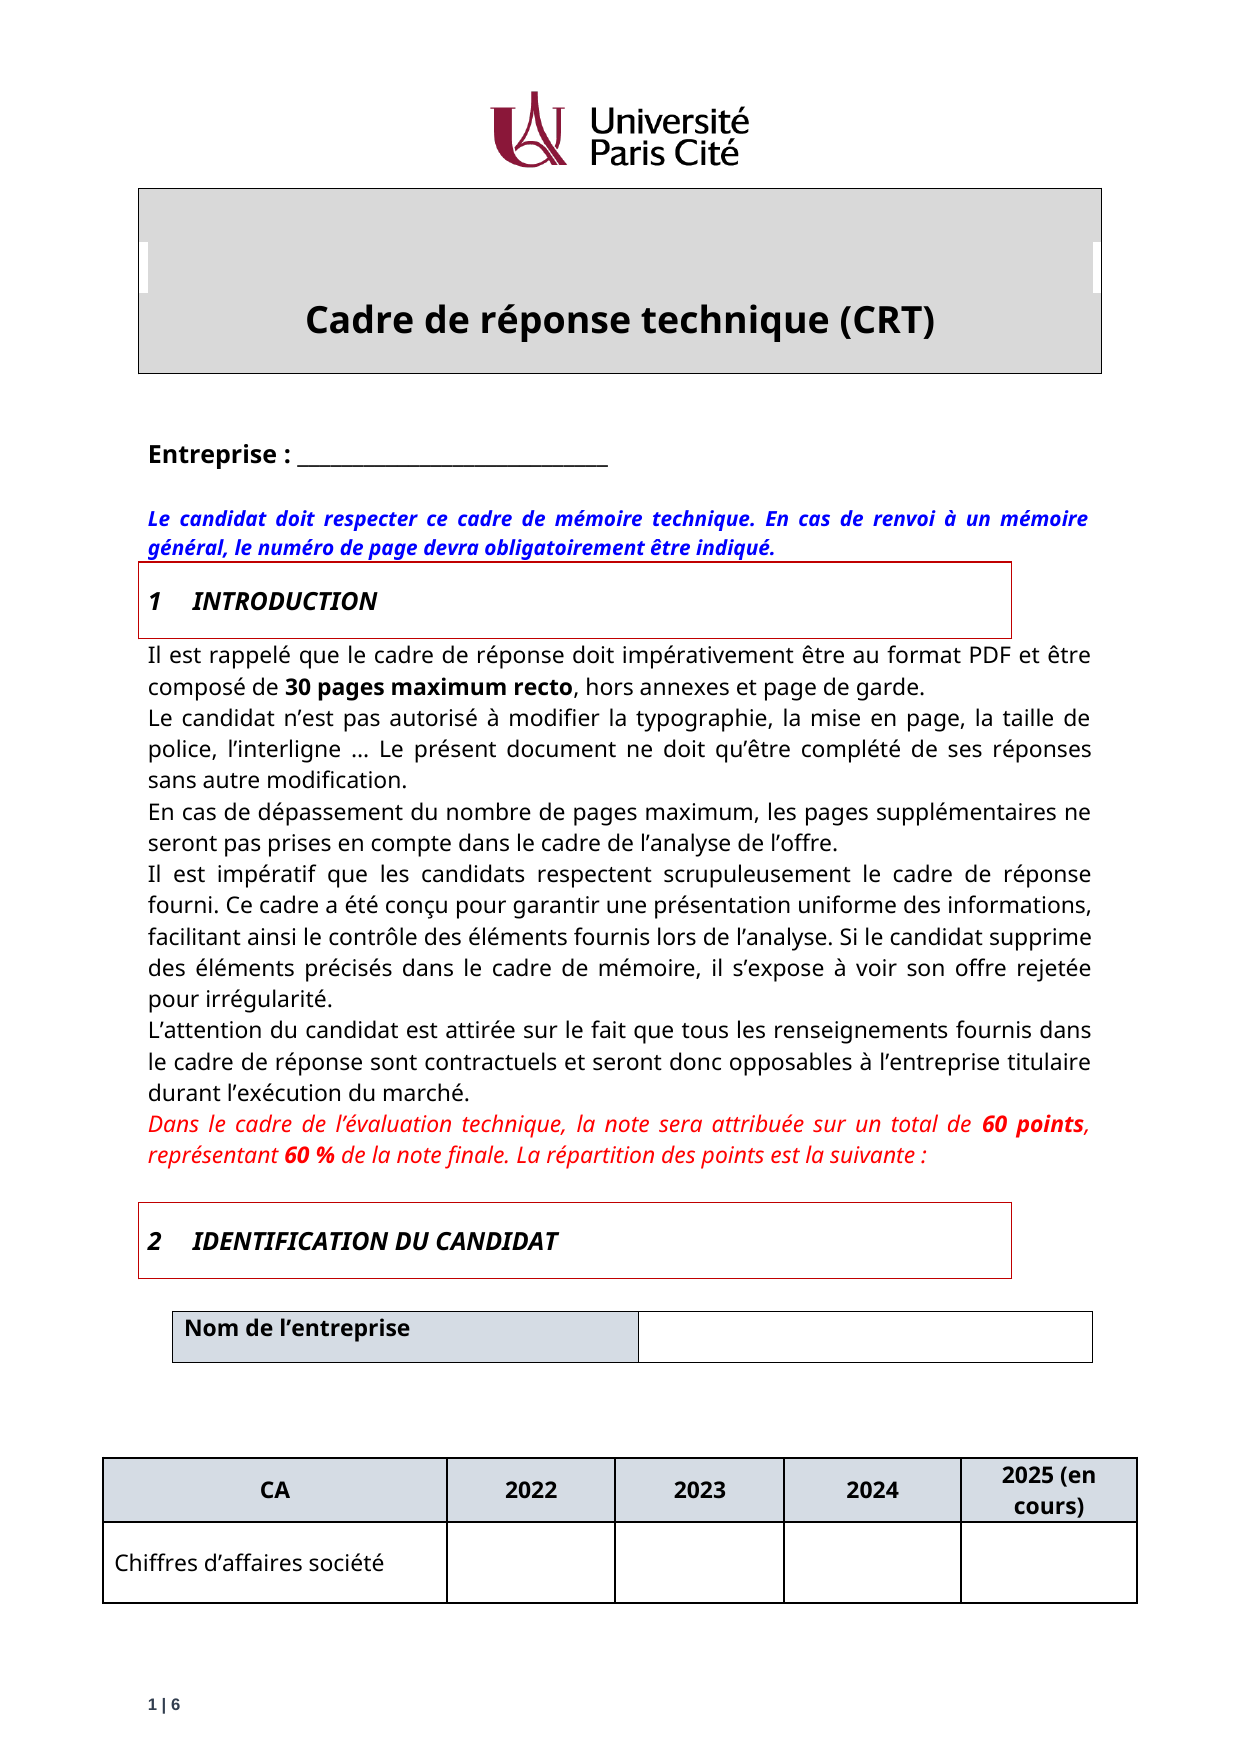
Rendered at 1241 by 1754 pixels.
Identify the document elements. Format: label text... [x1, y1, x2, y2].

table_cell [962, 1523, 1136, 1602]
subtitle INTRODUCTION [139, 563, 1011, 638]
text Il est rappelé que le cadre de réponse doit impérativement être au format PDF et être composé de 30 pages maximum recto, hors annexes et page de garde. [148, 639, 1093, 702]
table_cell [616, 1523, 783, 1602]
text Le candidat n’est pas autorisé à modifier la typographie, la mise en page, la taille de police, l’interligne … Le présent document ne doit qu’être complété de ses réponses sans autre modification. [148, 702, 1093, 796]
table_header 2022 [448, 1459, 614, 1521]
subtitle IDENTIFICATION DU CANDIDAT [139, 1203, 1011, 1278]
table_cell [448, 1523, 614, 1602]
table_header [639, 1312, 1092, 1362]
text Cadre de réponse technique (CRT) [139, 290, 1101, 373]
text L’attention du candidat est attirée sur le fait que tous les renseignements fournis dans le cadre de réponse sont contractuels et seront donc opposables à l’entreprise titulaire durant l’exécution du marché. [148, 1014, 1093, 1108]
table_cell Chiffres d’affaires société [104, 1523, 446, 1602]
text Il est impératif que les candidats respectent scrupuleusement le cadre de réponse fourni. Ce cadre a été conçu pour garantir une présentation uniforme des informations, facilitant ainsi le contrôle des éléments fournis lors de l’analyse. Si le candidat supprime des éléments précisés dans le cadre de mémoire, il s’expose à voir son offre rejetée pour irrégularité. [148, 858, 1093, 1014]
table_header Nom de l’entreprise [173, 1312, 638, 1362]
table_header 2024 [785, 1459, 960, 1521]
table_header 2023 [616, 1459, 783, 1521]
text Entreprise : ____________________________ [148, 436, 1093, 471]
text Dans le cadre de l’évaluation technique, la note sera attribuée sur un total de 60 points, représentant 60 % de la note finale. La répartition des points est la suivante : [148, 1108, 1093, 1171]
table_cell [785, 1523, 960, 1602]
table_header 2025 (en cours) [962, 1459, 1136, 1521]
text En cas de dépassement du nombre de pages maximum, les pages supplémentaires ne seront pas prises en compte dans le cadre de l’analyse de l’offre. [148, 796, 1093, 858]
picture [470, 73, 770, 188]
table_header CA [104, 1459, 446, 1521]
text Le candidat doit respecter ce cadre de mémoire technique. En cas de renvoi à un mémoire général, le numéro de page devra obligatoirement être indiqué. [148, 504, 1093, 561]
